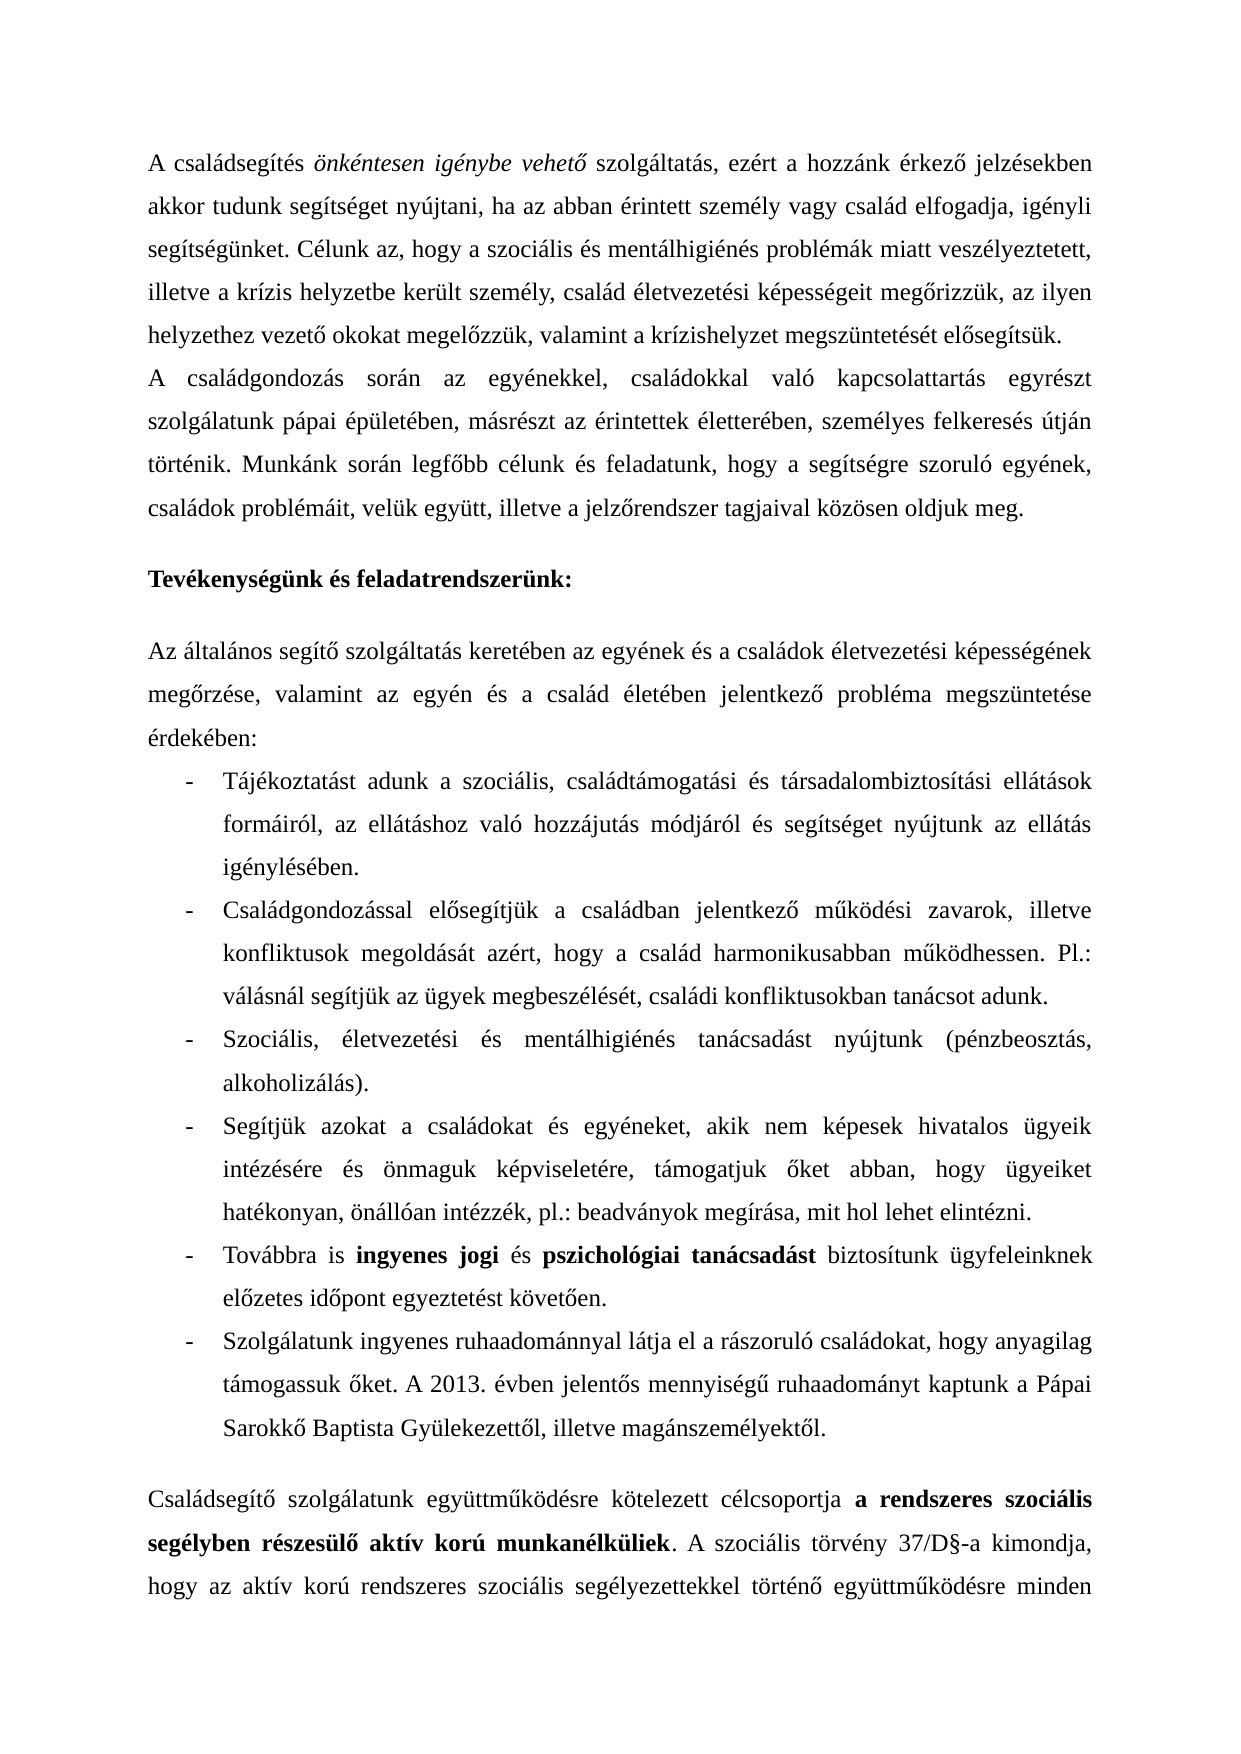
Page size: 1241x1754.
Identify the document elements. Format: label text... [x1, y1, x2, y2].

list Továbbra is ingyenes jogi és pszichológiai tanácsadást biztosítunk ügyfeleinknek előzetes időpont egyeztetést követően. [185, 1240, 1093, 1312]
list Segítjük azokat a családokat és egyéneket, akik nem képesek hivatalos ügyeik intézésére és önmaguk képviseletére, támogatjuk őket abban, hogy ügyeiket hatékonyan, önállóan intézzék, pl.: beadványok megírása, mit hol lehet elintézni. [185, 1111, 1093, 1226]
text Tevékenységünk és feladatrendszerünk: [148, 564, 1093, 593]
text A családgondozás során az egyénekkel, családokkal való kapcsolattartás egyrészt szolgálatunk pápai épületében, másrészt az érintettek életterében, személyes felkeresés útján történik. Munkánk során legfőbb célunk és feladatunk, hogy a segítségre szoruló egyének, családok problémáit, velük együtt, illetve a jelzőrendszer tagjaival közösen oldjuk meg. [148, 363, 1093, 521]
list Családgondozással elősegítjük a családban jelentkező működési zavarok, illetve konfliktusok megoldását azért, hogy a család harmonikusabban működhessen. Pl.: válásnál segítjük az ügyek megbeszélését, családi konfliktusokban tanácsot adunk. [185, 895, 1093, 1010]
text A családsegítés önkéntesen igénybe vehető szolgáltatás, ezért a hozzánk érkező jelzésekben akkor tudunk segítséget nyújtani, ha az abban érintett személy vagy család elfogadja, igényli segítségünket. Célunk az, hogy a szociális és mentálhigiénés problémák miatt veszélyeztetett, illetve a krízis helyzetbe került személy, család életvezetési képességeit megőrizzük, az ilyen helyzethez vezető okokat megelőzzük, valamint a krízishelyzet megszüntetését elősegítsük. [148, 148, 1093, 349]
list Szociális, életvezetési és mentálhigiénés tanácsadást nyújtunk (pénzbeosztás, alkoholizálás). [185, 1024, 1093, 1096]
list Szolgálatunk ingyenes ruhaadománnyal látja el a rászoruló családokat, hogy anyagilag támogassuk őket. A 2013. évben jelentős mennyiségű ruhaadományt kaptunk a Pápai Sarokkő Baptista Gyülekezettől, illetve magánszemélyektől. [185, 1326, 1093, 1441]
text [148, 1484, 1093, 1599]
list Tájékoztatást adunk a szociális, családtámogatási és társadalombiztosítási ellátások formáiról, az ellátáshoz való hozzájutás módjáról és segítséget nyújtunk az ellátás igénylésében. [185, 766, 1093, 881]
text Az általános segítő szolgáltatás keretében az egyének és a családok életvezetési képességének megőrzése, valamint az egyén és a család életében jelentkező probléma megszüntetése érdekében: [148, 636, 1093, 751]
